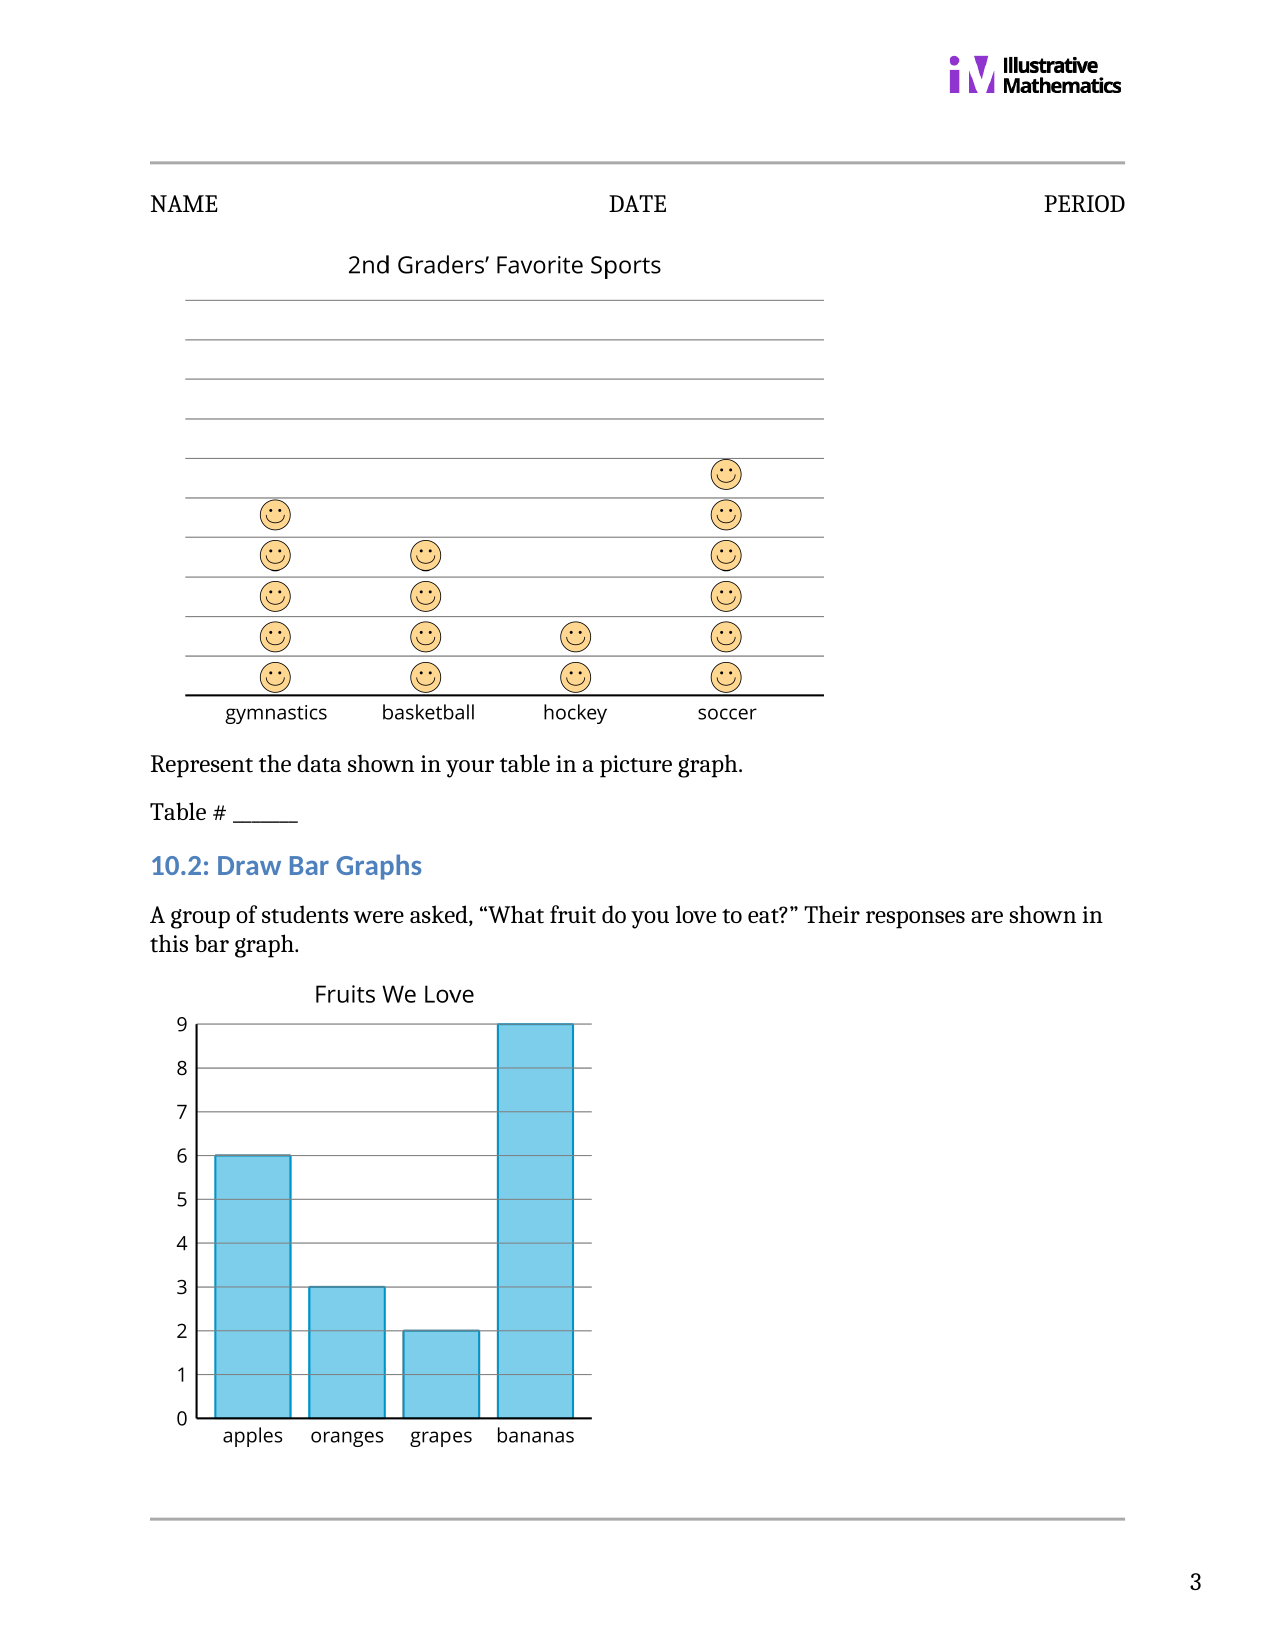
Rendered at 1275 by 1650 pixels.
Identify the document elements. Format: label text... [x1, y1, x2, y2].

picture [168, 977, 594, 1455]
text A group of students were asked, “What fruit do you love to eat?” Their responses are shown in this bar graph. [150, 901, 1125, 959]
subtitle 10.2: Draw Bar Graphs [150, 847, 1125, 883]
picture [168, 247, 825, 732]
text Represent the data shown in your table in a picture graph. [150, 750, 1125, 779]
picture [949, 55, 1121, 93]
text Table # _______ [150, 797, 1125, 826]
